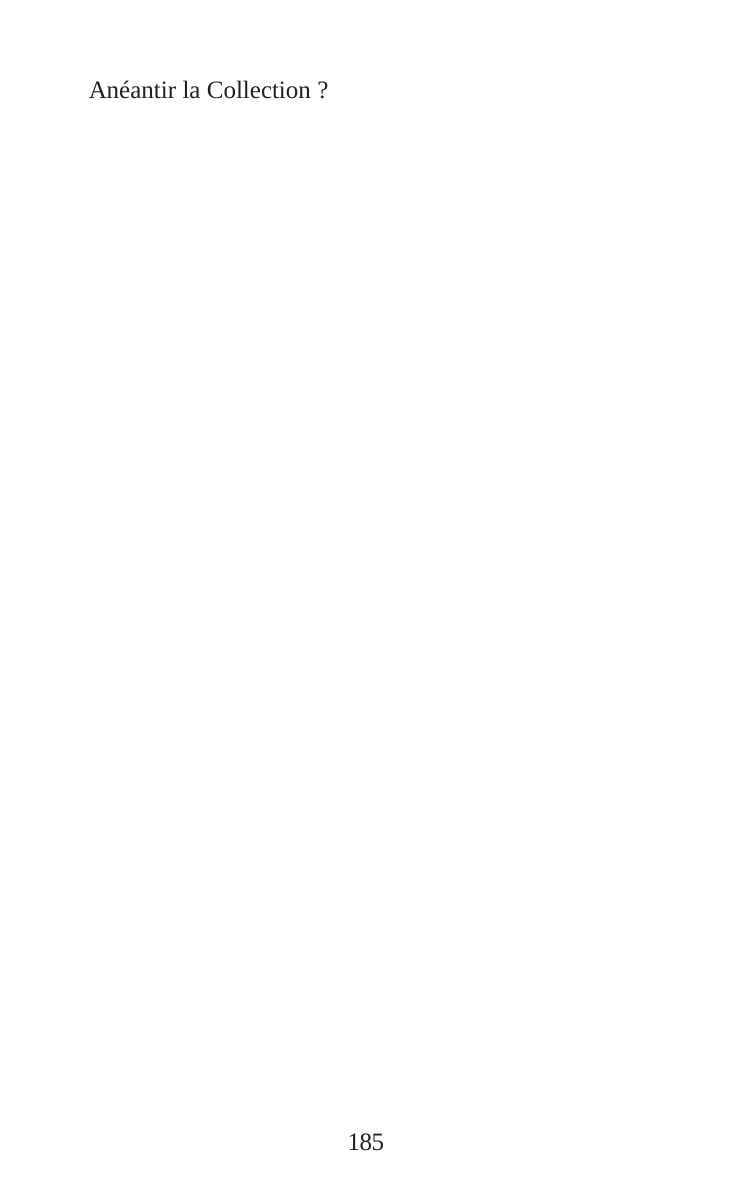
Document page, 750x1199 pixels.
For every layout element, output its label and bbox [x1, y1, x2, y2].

text [88, 75, 374, 104]
